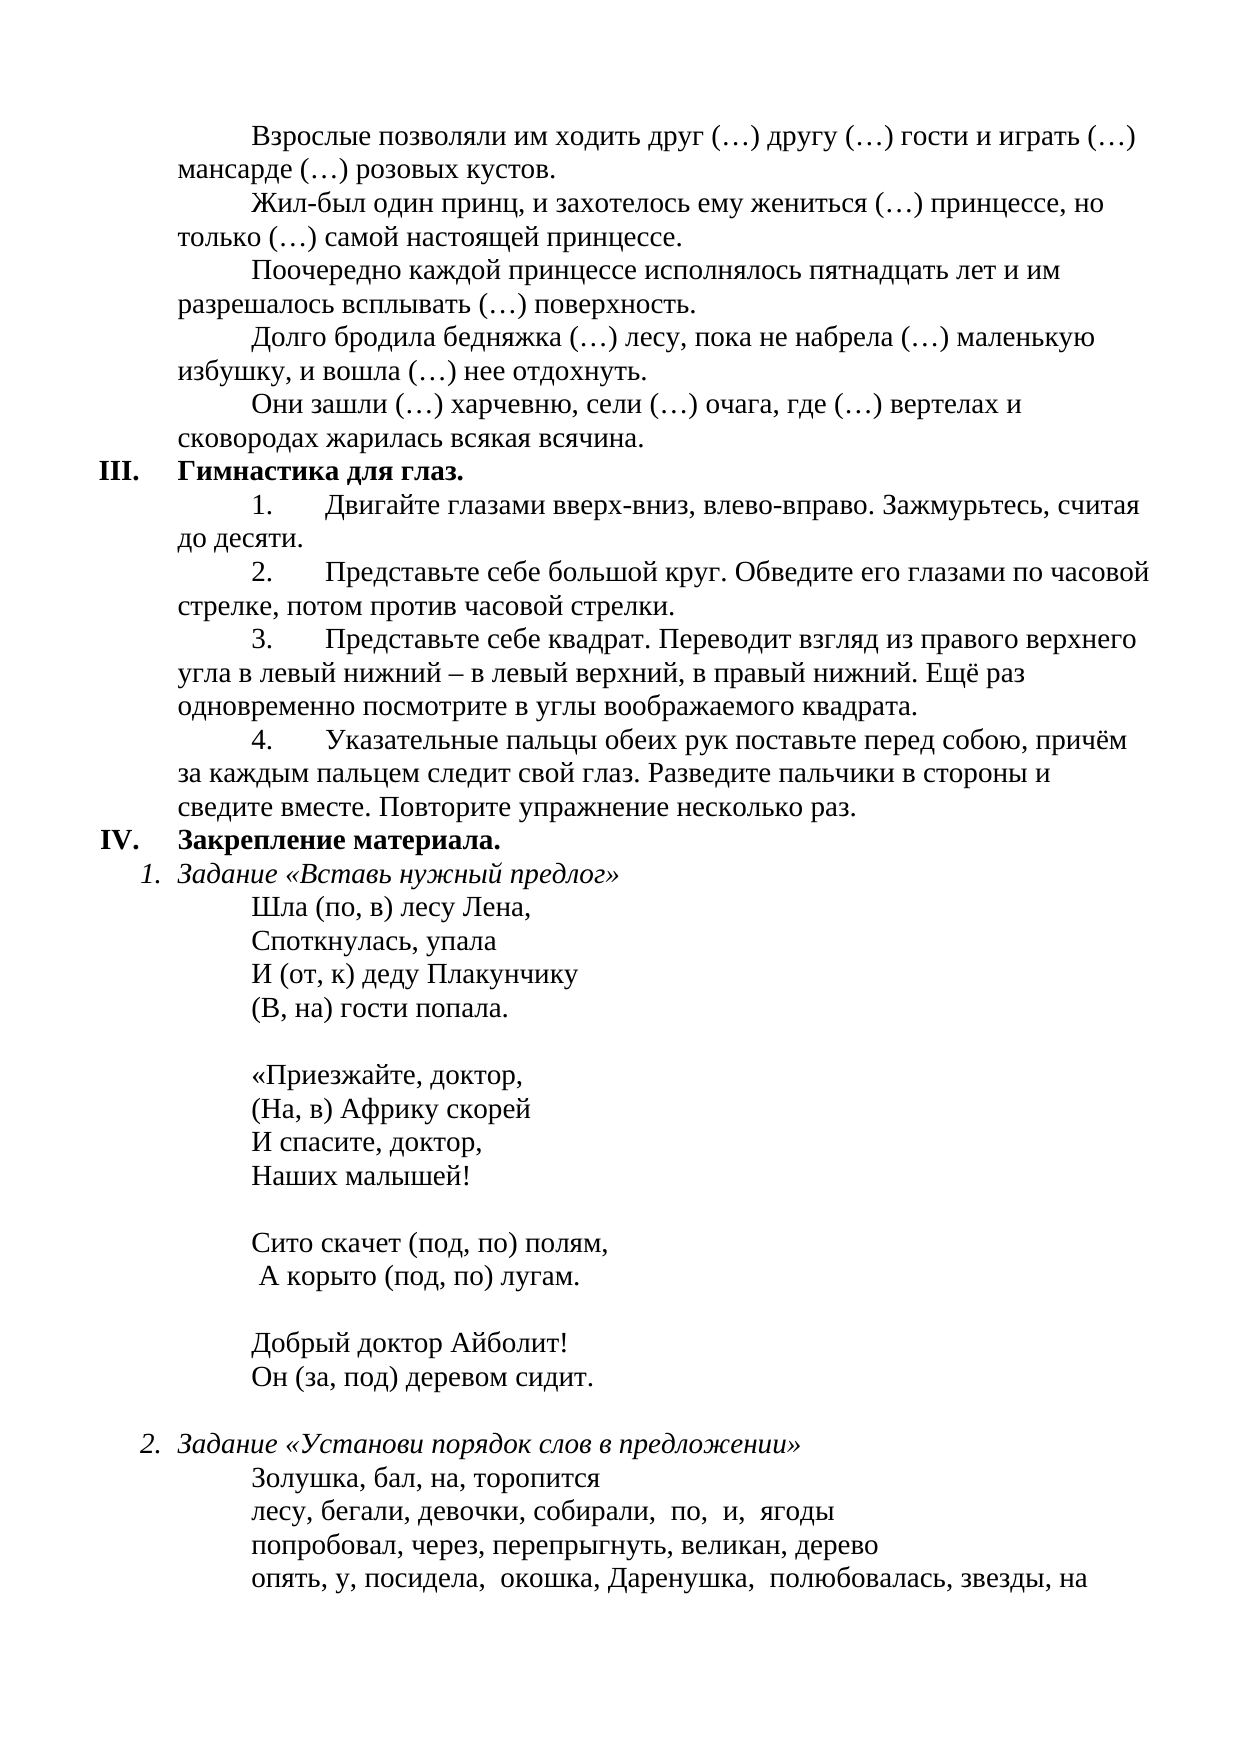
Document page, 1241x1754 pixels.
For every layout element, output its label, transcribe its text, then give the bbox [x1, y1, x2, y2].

text И (от, к) деду Плакунчику [177, 957, 1152, 990]
text опять, у, посидела, окошка, Даренушка, полюбовалась, звезды, на [177, 1560, 1152, 1594]
list Представьте себе большой круг. Обведите его глазами по часовой стрелке, потом против часовой стрелки. [177, 554, 1152, 621]
text Шла (по, в) лесу Лена, [177, 889, 1152, 923]
text Сито скачет (под, по) полям, [177, 1225, 1152, 1258]
text лесу, бегали, девочки, собирали, по, и, ягоды [177, 1493, 1152, 1527]
text (В, на) гости попала. [177, 990, 1152, 1024]
text Взрослые позволяли им ходить друг (…) другу (…) гости и играть (…) мансарде (…) розовых кустов. [177, 118, 1152, 185]
text А корыто (под, по) лугам. [177, 1258, 1152, 1292]
list Двигайте глазами вверх-вниз, влево-вправо. Зажмурьтесь, считая до десяти. [177, 487, 1152, 554]
text Он (за, под) деревом сидит. [177, 1359, 1152, 1393]
list Указательные пальцы обеих рук поставьте перед собою, причём за каждым пальцем следит свой глаз. Разведите пальчики в стороны и сведите вместе. Повторите упражнение несколько раз. [177, 722, 1152, 822]
text Они зашли (…) харчевню, сели (…) очага, где (…) вертелах и сковородах жарилась всякая всячина. [177, 386, 1152, 453]
list Гимнастика для глаз. [140, 453, 1152, 487]
list Задание «Установи порядок слов в предложении» [140, 1426, 1152, 1460]
text Поочередно каждой принцессе исполнялось пятнадцать лет и им разрешалось всплывать (…) поверхность. [177, 252, 1152, 319]
text попробовал, через, перепрыгнуть, великан, дерево [177, 1527, 1152, 1560]
text «Приезжайте, доктор, [177, 1057, 1152, 1091]
text Споткнулась, упала [177, 923, 1152, 957]
text Жил-был один принц, и захотелось ему жениться (…) принцессе, но только (…) самой настоящей принцессе. [177, 185, 1152, 252]
text Долго бродила бедняжка (…) лесу, пока не набрела (…) маленькую избушку, и вошла (…) нее отдохнуть. [177, 319, 1152, 386]
text Добрый доктор Айболит! [177, 1326, 1152, 1359]
list Закрепление материала. [140, 822, 1152, 856]
list Задание «Вставь нужный предлог» [140, 856, 1152, 889]
text Золушка, бал, на, торопится [177, 1460, 1152, 1493]
list Представьте себе квадрат. Переводит взгляд из правого верхнего угла в левый нижний – в левый верхний, в правый нижний. Ещё раз одновременно посмотрите в углы воображаемого квадрата. [177, 621, 1152, 722]
text И спасите, доктор, [177, 1124, 1152, 1158]
text Наших малышей! [177, 1158, 1152, 1191]
text (На, в) Африку скорей [177, 1091, 1152, 1124]
